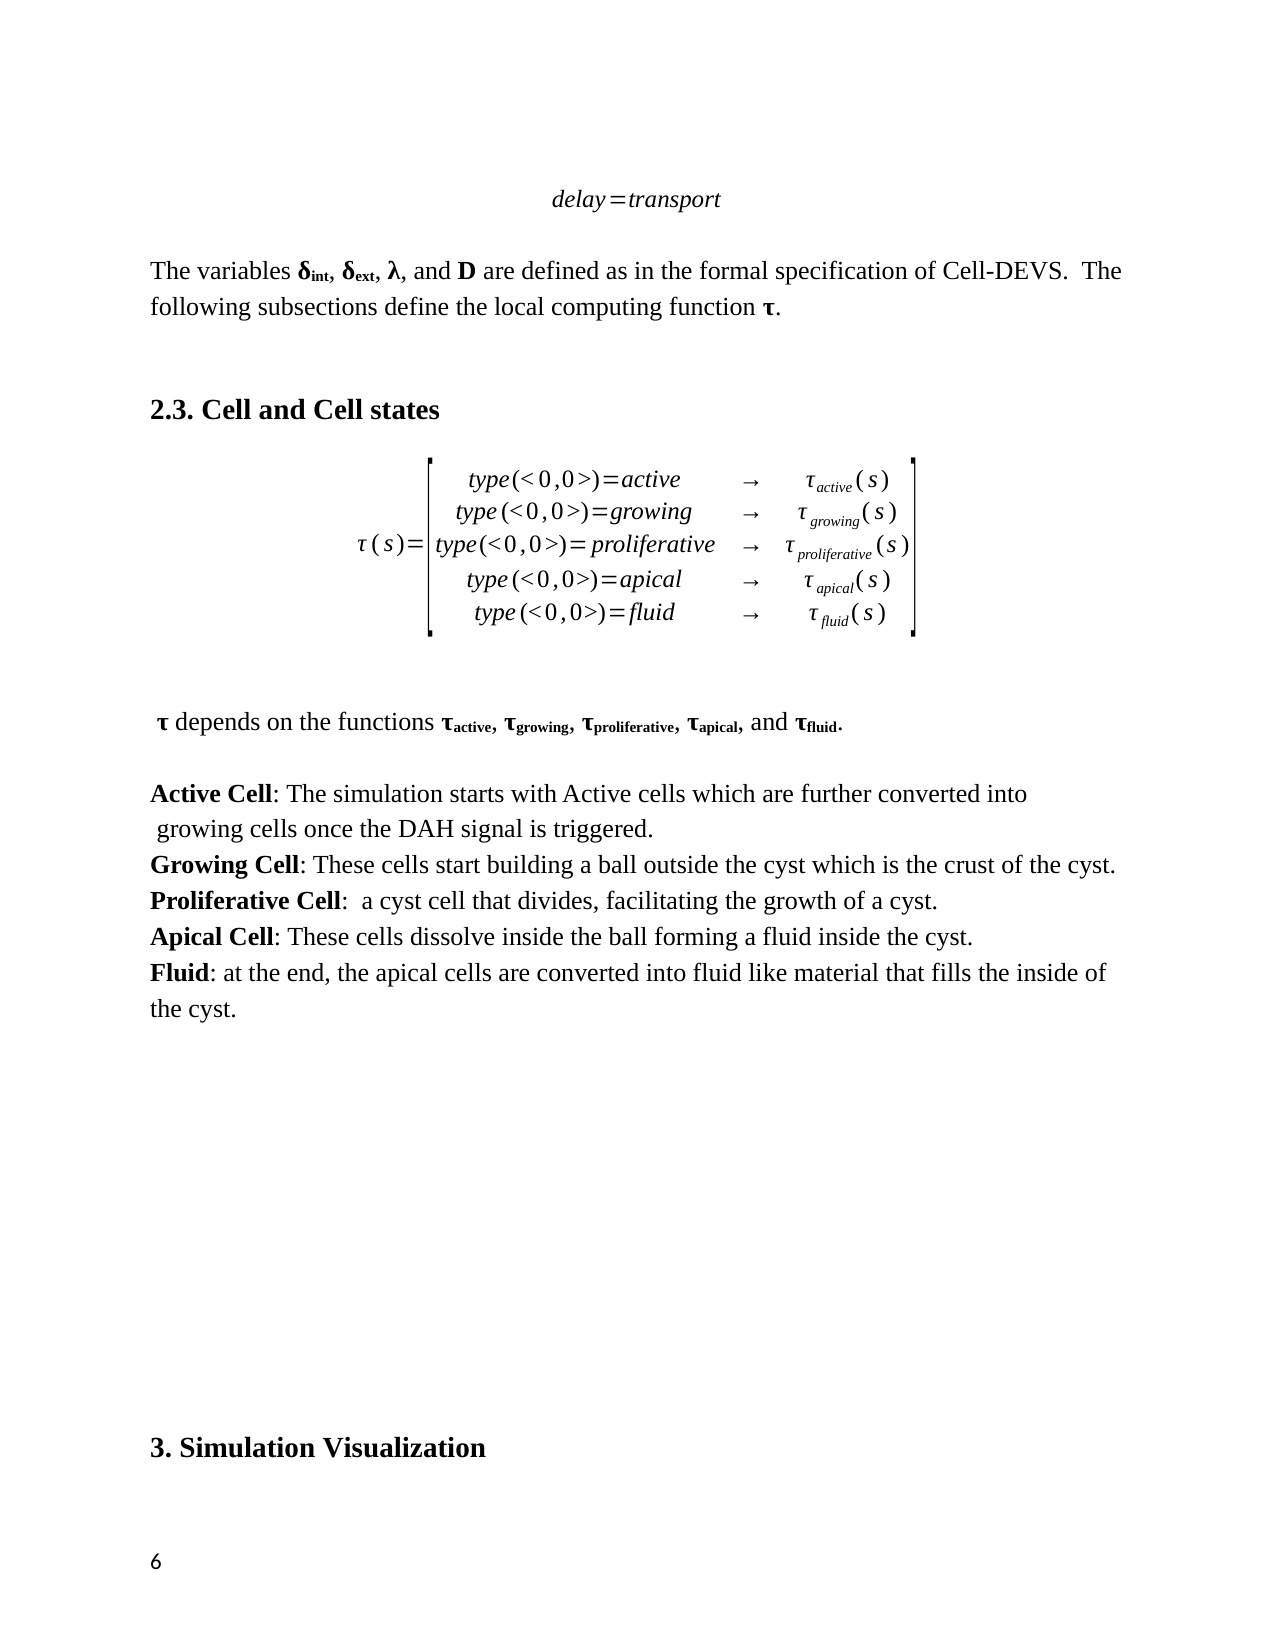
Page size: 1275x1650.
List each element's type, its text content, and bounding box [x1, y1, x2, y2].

title 2.3. Cell and Cell states [150, 392, 1125, 426]
text Growing Cell: These cells start building a ball outside the cyst which is the crust of the cyst. [150, 849, 1125, 879]
text Fluid: at the end, the apical cells are converted into fluid like material that fills the inside of the cyst. [150, 957, 1125, 1023]
text growing cells once the DAH signal is triggered. [150, 813, 1125, 843]
text The variables δint, δext, λ, and D are defined as in the formal specification of Cell-DEVS. The following subsections define the local computing function τ. [150, 255, 1125, 321]
title 3. Simulation Visualization [150, 1431, 1125, 1464]
text Apical Cell: These cells dissolve inside the ball forming a fluid inside the cyst. [150, 921, 1125, 951]
text Active Cell: The simulation starts with Active cells which are further converted into [150, 778, 1125, 808]
text τ depends on the functions τactive, τgrowing, τproliferative, τapical, and τfluid. [150, 706, 1125, 736]
text Proliferative Cell: a cyst cell that divides, facilitating the growth of a cyst. [150, 885, 1125, 915]
